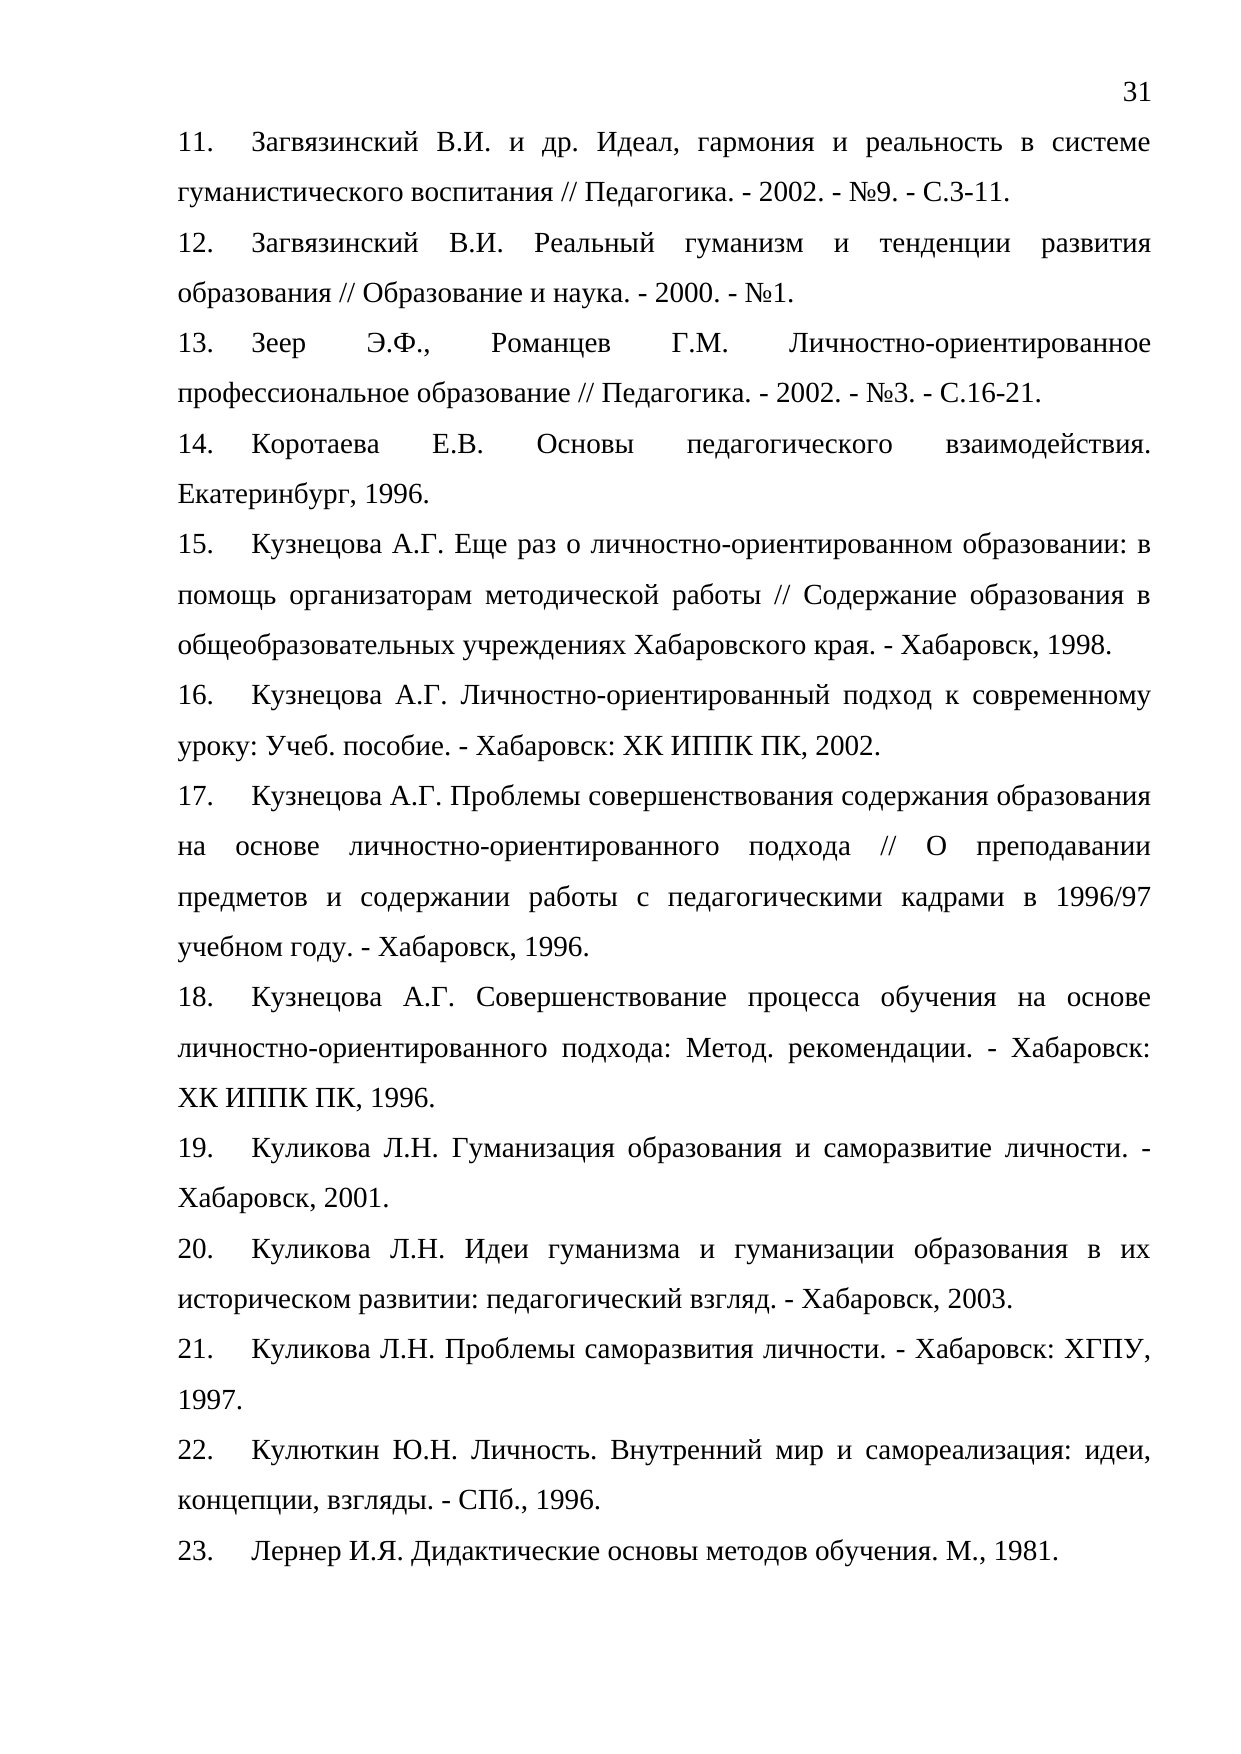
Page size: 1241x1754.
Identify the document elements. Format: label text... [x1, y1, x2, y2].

text Кузнецова А.Г. Совершенствование процесса обучения на основе личностно-ориентированного подхода: Метод. рекомендации. - Хабаровск: ХК ИППК ПК, 1996. [177, 979, 1152, 1113]
text Кузнецова А.Г. Личностно-ориентированный подход к современному уроку: Учеб. пособие. - Хабаровск: ХК ИППК ПК, 2002. [177, 677, 1152, 761]
text Кузнецова А.Г. Проблемы совершенствования содержания образования на основе личностно-ориентированного подхода // О преподавании предметов и содержании работы с педагогическими кадрами в 1996/97 учебном году. - Хабаровск, 1996. [177, 778, 1152, 963]
text Коротаева Е.В. Основы педагогического взаимодействия. Екатеринбург, 1996. [177, 426, 1152, 510]
text Кузнецова А.Г. Еще раз о личностно-ориентированном образовании: в помощь организаторам методической работы // Содержание образования в общеобразовательных учреждениях Хабаровского края. - Хабаровск, 1998. [177, 527, 1152, 661]
text Лернер И.Я. Дидактические основы методов обучения. М., 1981. [177, 1533, 1152, 1566]
text Куликова Л.Н. Идеи гуманизма и гуманизации образования в их историческом развитии: педагогический взгляд. - Хабаровск, 2003. [177, 1231, 1152, 1315]
text Куликова Л.Н. Гуманизация образования и саморазвитие личности. - Хабаровск, 2001. [177, 1130, 1152, 1214]
text Зеер Э.Ф., Романцев Г.М. Личностно-ориентированное профессиональное образование // Педагогика. - 2002. - №3. - С.16-21. [177, 325, 1152, 409]
text Куликова Л.Н. Проблемы саморазвития личности. - Хабаровск: ХГПУ, 1997. [177, 1332, 1152, 1415]
text Кулюткин Ю.Н. Личность. Внутренний мир и самореализация: идеи, концепции, взгляды. - СПб., 1996. [177, 1432, 1152, 1516]
text Загвязинский В.И. Реальный гуманизм и тенденции развития образования // Образование и наука. - 2000. - №1. [177, 225, 1152, 308]
text Загвязинский В.И. и др. Идеал, гармония и реальность в системе гуманистического воспитания // Педагогика. - 2002. - №9. - С.3-11. [177, 124, 1152, 208]
